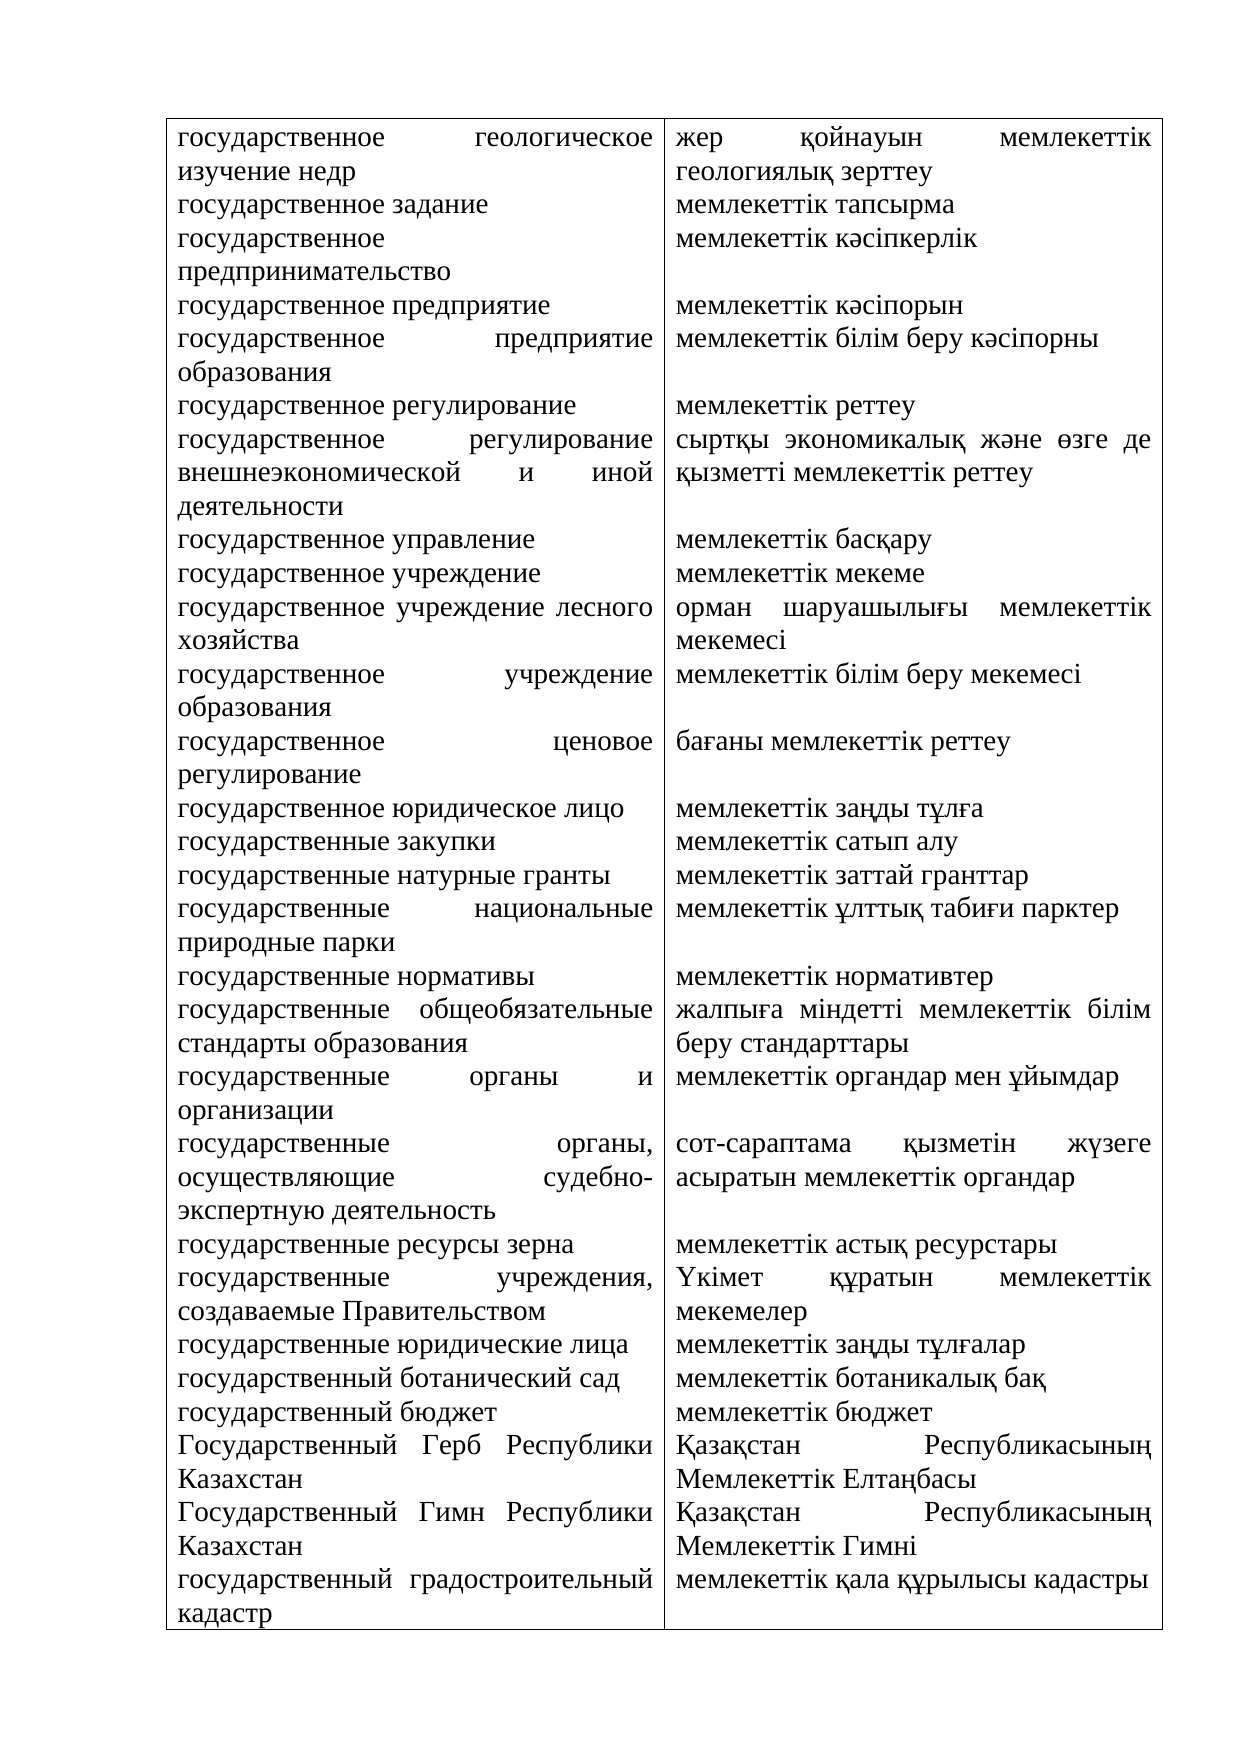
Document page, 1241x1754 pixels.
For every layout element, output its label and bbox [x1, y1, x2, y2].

table_header [665, 119, 1162, 1628]
table_header [167, 119, 664, 1628]
